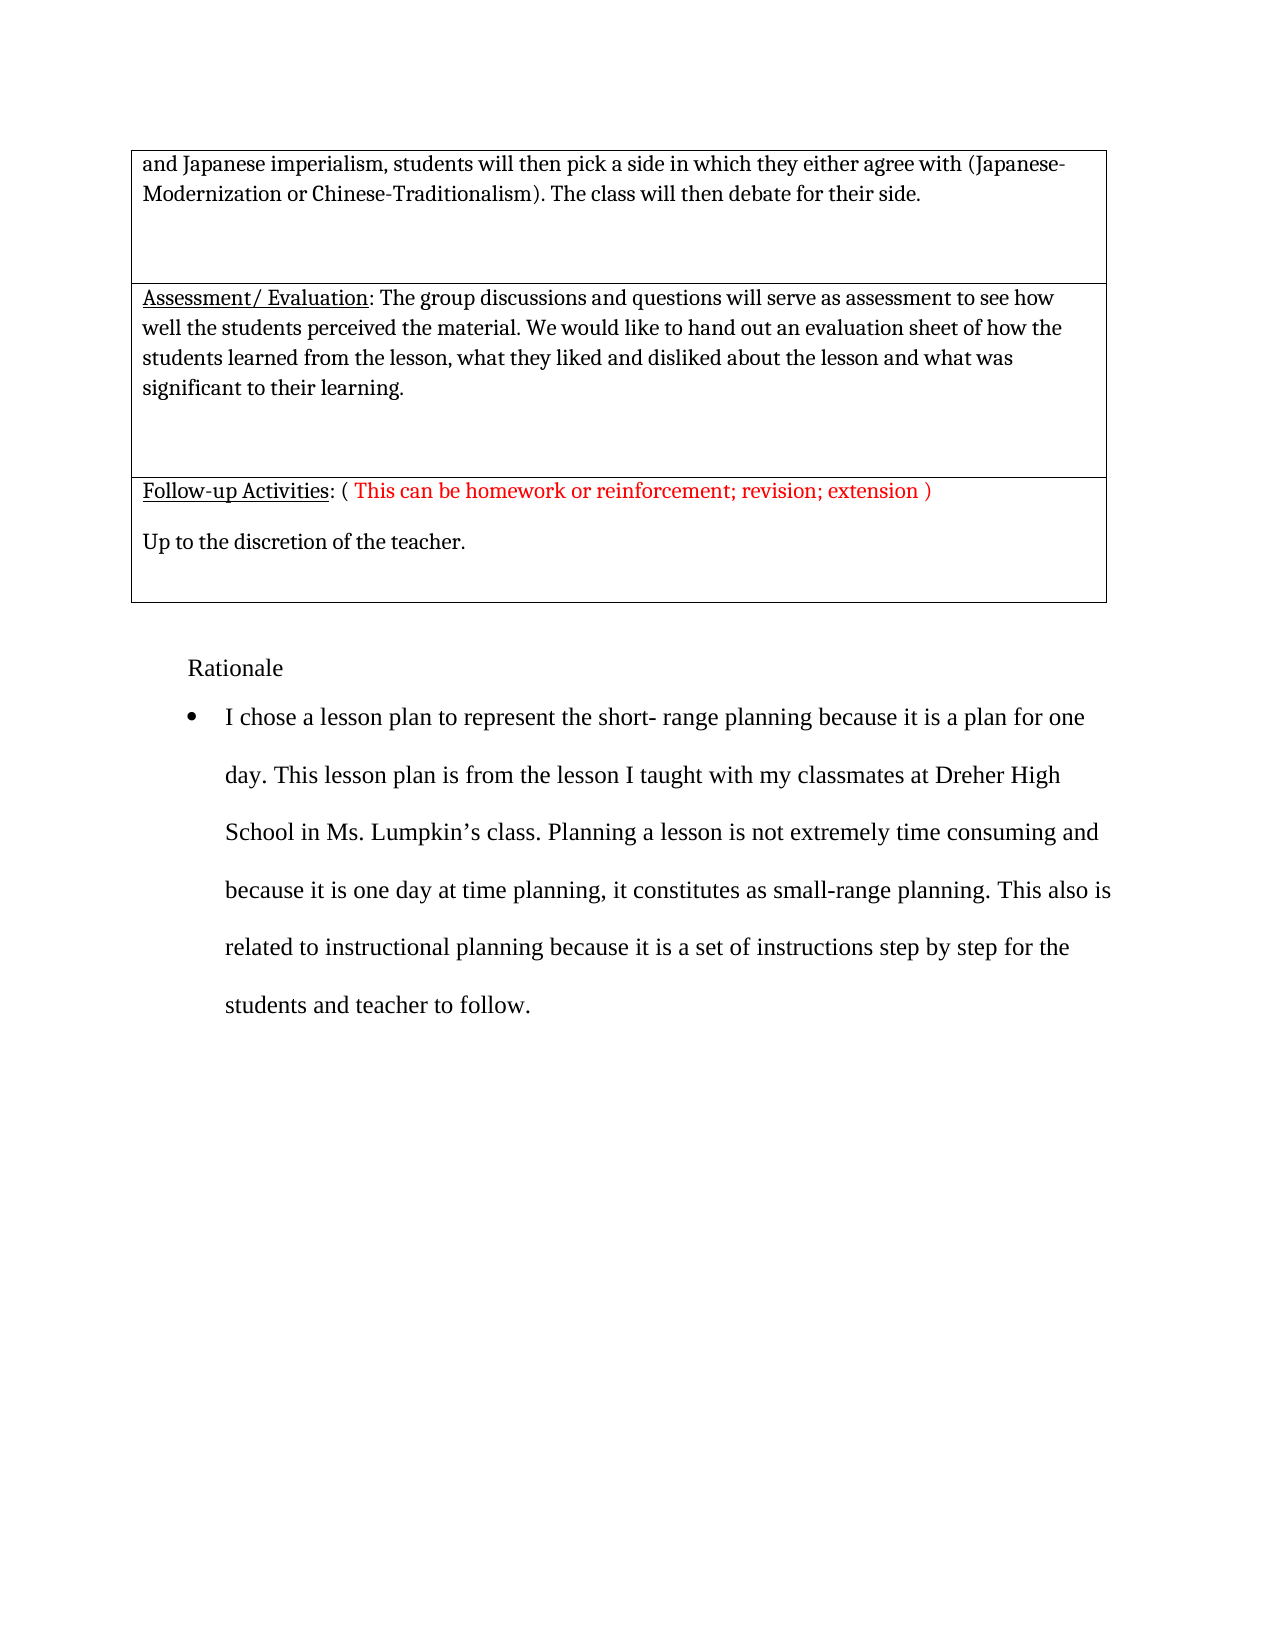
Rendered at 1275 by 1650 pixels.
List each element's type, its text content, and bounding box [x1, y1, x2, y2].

table_cell Follow-up Activities: ( This can be homework or reinforcement; revision; extension ) Up to the discretion of the teacher. [132, 478, 1106, 602]
text Rationale [187, 653, 1125, 681]
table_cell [132, 151, 1106, 283]
table_cell Assessment/ Evaluation: The group discussions and questions will serve as assessment to see how well the students perceived the material. We would like to hand out an evaluation sheet of how the students learned from the lesson, what they liked and disliked about the lesson and what was significant to their learning. [132, 284, 1106, 477]
list I chose a lesson plan to represent the short- range planning because it is a plan for one day. This lesson plan is from the lesson I taught with my classmates at Dreher High School in Ms. Lumpkin’s class. Planning a lesson is not extremely time consuming and because it is one day at time planning, it constitutes as small-range planning. This also is related to instructional planning because it is a set of instructions step by step for the students and teacher to follow. [187, 702, 1125, 1018]
